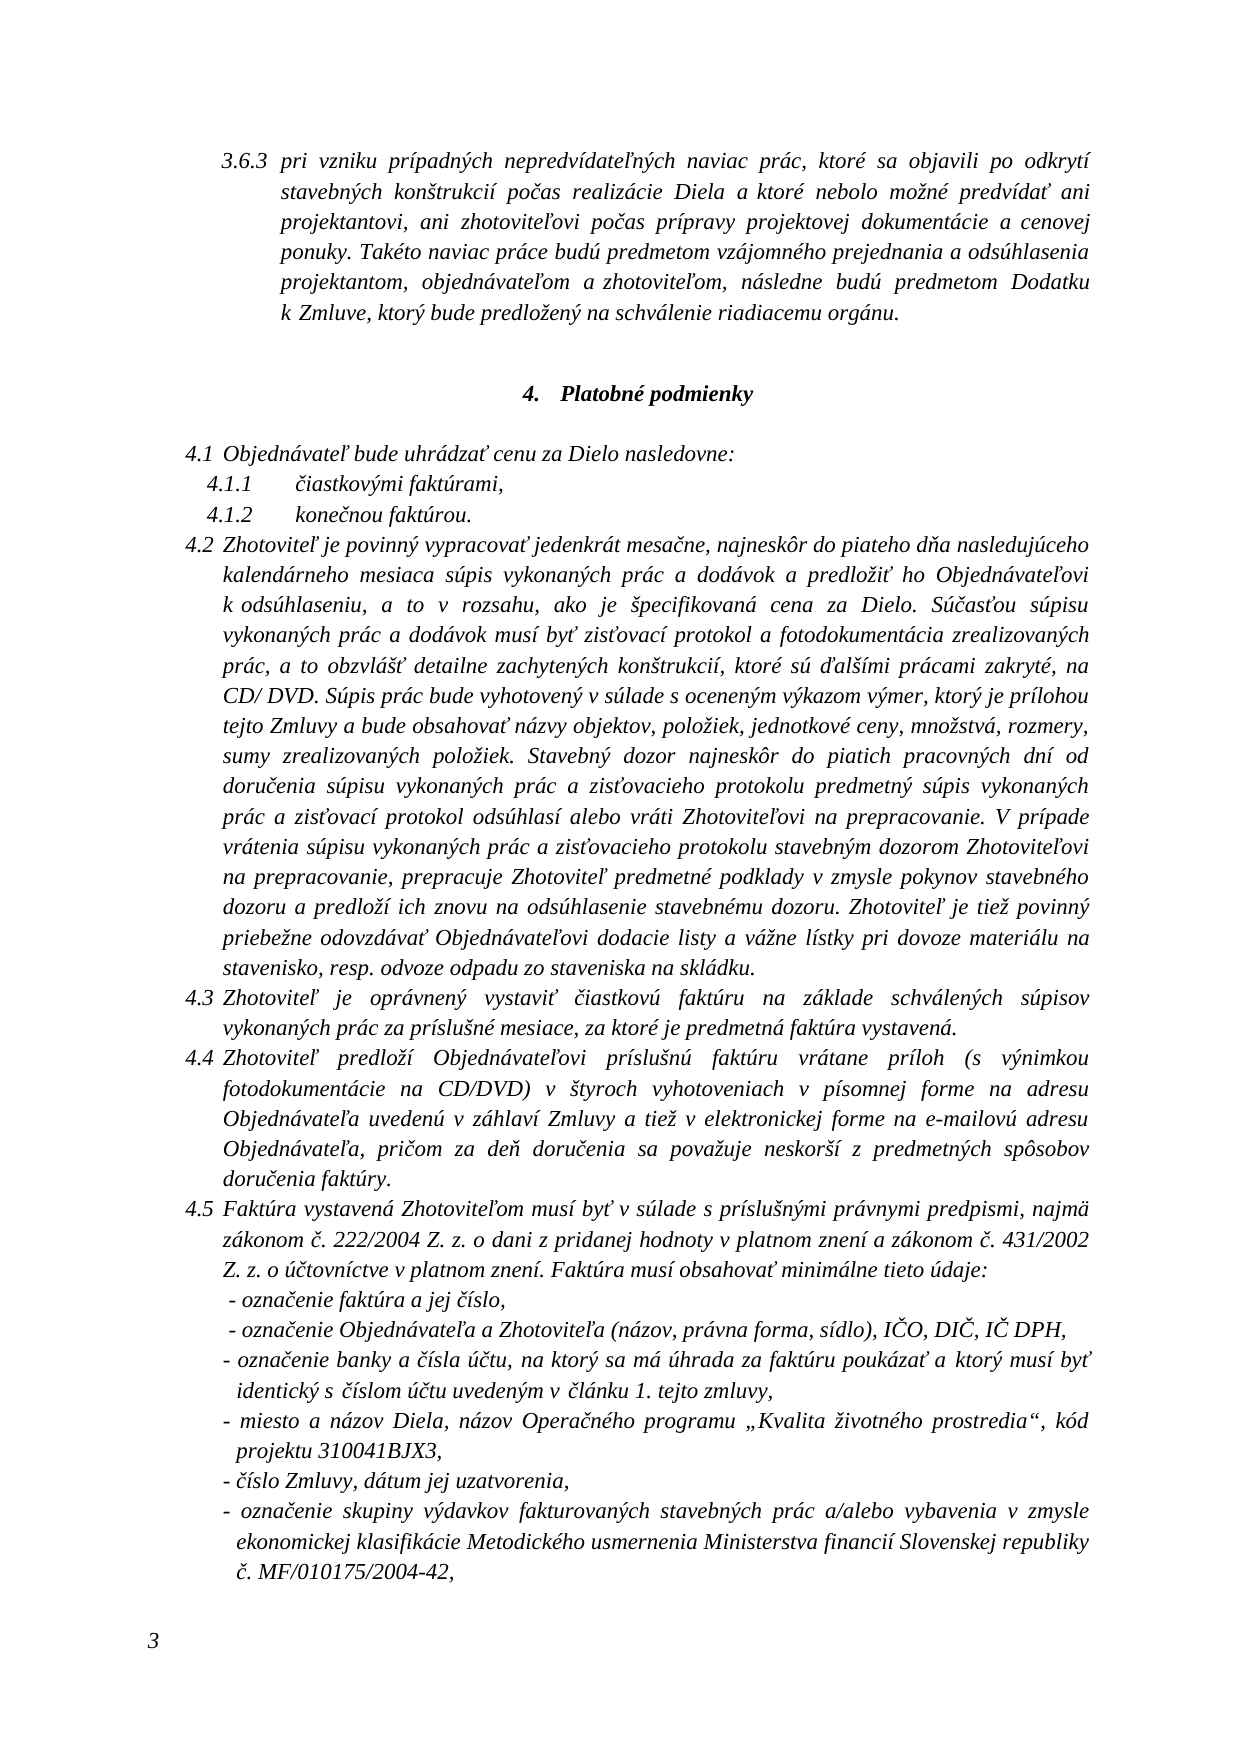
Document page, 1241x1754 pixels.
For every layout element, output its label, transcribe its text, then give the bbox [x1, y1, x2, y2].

list - označenie Objednávateľa a Zhotoviteľa (názov, právna forma, sídlo), IČO, DIČ, IČ DPH, [223, 1316, 1093, 1343]
list - číslo Zmluvy, dátum jej uzatvorenia, [223, 1467, 1093, 1494]
list Objednávateľ bude uhrádzať cenu za Dielo nasledovne: [185, 440, 1093, 467]
list - miesto a názov Diela, názov Operačného programu „Kvalita životného prostredia“, kód projektu 310041BJX3, [223, 1407, 1093, 1463]
list Faktúra vystavená Zhotoviteľom musí byť v súlade s príslušnými právnymi predpismi, najmä zákonom č. 222/2004 Z. z. o dani z pridanej hodnoty v platnom znení a zákonom č. 431/2002 Z. z. o účtovníctve v platnom znení. Faktúra musí obsahovať minimálne tieto údaje: [185, 1196, 1093, 1282]
list Platobné podmienky [185, 380, 1093, 406]
list konečnou faktúrou. [207, 501, 1093, 527]
list - označenie banky a čísla účtu, na ktorý sa má úhrada za faktúru poukázať a ktorý musí byť identický s číslom účtu uvedeným v článku 1. tejto zmluvy, [223, 1347, 1093, 1403]
list pri vzniku prípadných nepredvídateľných naviac prác, ktoré sa objavili po odkrytí stavebných konštrukcií počas realizácie Diela a ktoré nebolo možné predvídať ani projektantovi, ani zhotoviteľovi počas prípravy projektovej dokumentácie a cenovej ponuky. Takéto naviac práce budú predmetom vzájomného prejednania a odsúhlasenia projektantom, objednávateľom a zhotoviteľom, následne budú predmetom Dodatku k Zmluve, ktorý bude predložený na schválenie riadiacemu orgánu. [221, 148, 1093, 325]
list Zhotoviteľ je oprávnený vystaviť čiastkovú faktúru na základe schválených súpisov vykonaných prác za príslušné mesiace, za ktoré je predmetná faktúra vystavená. [185, 984, 1093, 1041]
list Zhotoviteľ je povinný vypracovať jedenkrát mesačne, najneskôr do piateho dňa nasledujúceho kalendárneho mesiaca súpis vykonaných prác a dodávok a predložiť ho Objednávateľovi k odsúhlaseniu, a to v rozsahu, ako je špecifikovaná cena za Dielo. Súčasťou súpisu vykonaných prác a dodávok musí byť zisťovací protokol a fotodokumentácia zrealizovaných prác, a to obzvlášť detailne zachytených konštrukcií, ktoré sú ďalšími prácami zakryté, na CD/ DVD. Súpis prác bude vyhotovený v súlade s oceneným výkazom výmer, ktorý je prílohou tejto Zmluvy a bude obsahovať názvy objektov, položiek, jednotkové ceny, množstvá, rozmery, sumy zrealizovaných položiek. Stavebný dozor najneskôr do piatich pracovných dní od doručenia súpisu vykonaných prác a zisťovacieho protokolu predmetný súpis vykonaných prác a zisťovací protokol odsúhlasí alebo vráti Zhotoviteľovi na prepracovanie. V prípade vrátenia súpisu vykonaných prác a zisťovacieho protokolu stavebným dozorom Zhotoviteľovi na prepracovanie, prepracuje Zhotoviteľ predmetné podklady v zmysle pokynov stavebného dozoru a predloží ich znovu na odsúhlasenie stavebnému dozoru. Zhotoviteľ je tiež povinný priebežne odovzdávať Objednávateľovi dodacie listy a vážne lístky pri dovoze materiálu na stavenisko, resp. odvoze odpadu zo staveniska na skládku. [185, 531, 1093, 980]
list čiastkovými faktúrami, [207, 471, 1093, 497]
list - označenie skupiny výdavkov fakturovaných stavebných prác a/alebo vybavenia v zmysle ekonomickej klasifikácie Metodického usmernenia Ministerstva financií Slovenskej republiky č. MF/010175/2004-42, [223, 1498, 1093, 1584]
list Zhotoviteľ predloží Objednávateľovi príslušnú faktúru vrátane príloh (s výnimkou fotodokumentácie na CD/DVD) v štyroch vyhotoveniach v písomnej forme na adresu Objednávateľa uvedenú v záhlaví Zmluvy a tiež v elektronickej forme na e-mailovú adresu Objednávateľa, pričom za deň doručenia sa považuje neskorší z predmetných spôsobov doručenia faktúry. [185, 1044, 1093, 1192]
list - označenie faktúra a jej číslo, [223, 1286, 1093, 1312]
